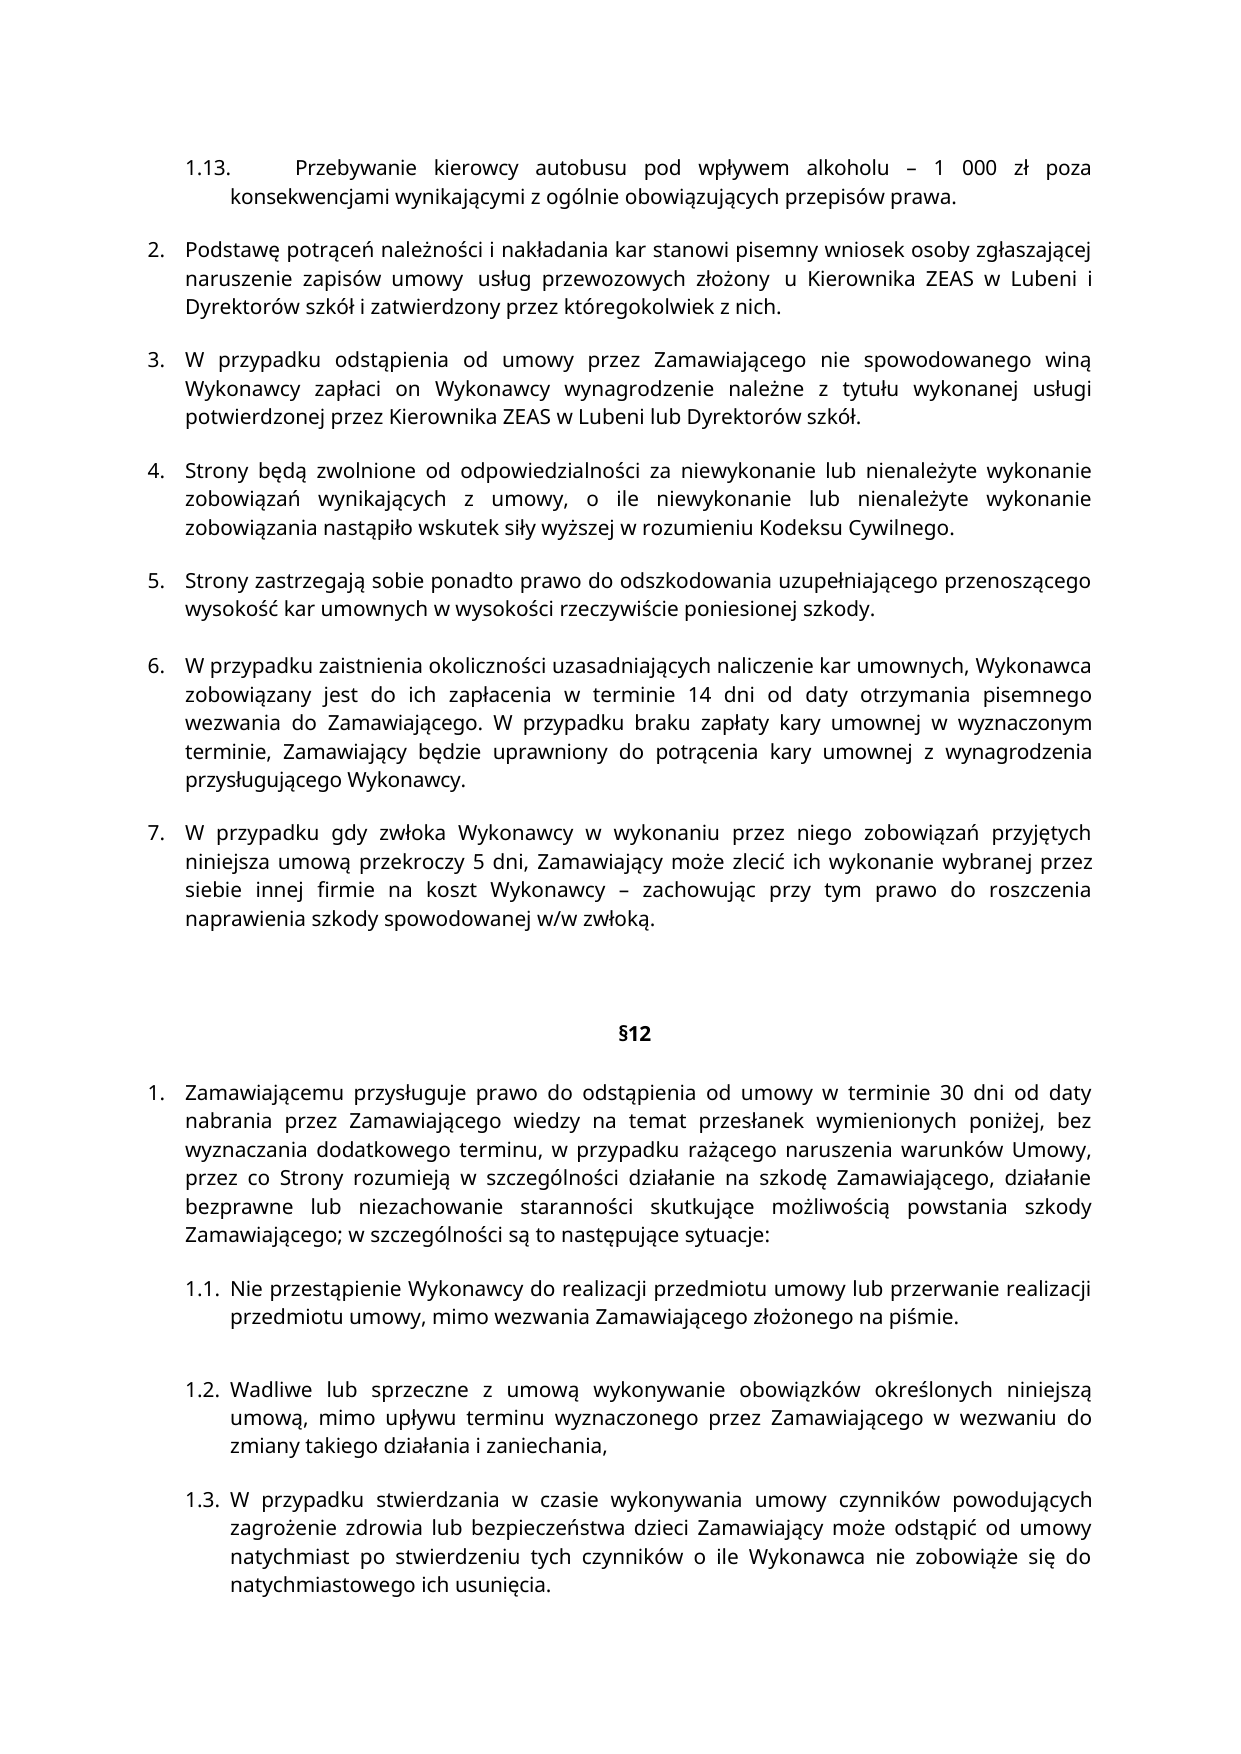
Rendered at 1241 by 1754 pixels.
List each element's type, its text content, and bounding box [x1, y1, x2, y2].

subtitle §12 [147, 1019, 1122, 1048]
list Podstawę potrąceń należności i nakładania kar stanowi pisemny wniosek osoby zgłaszającej naruszenie zapisów umowy usług przewozowych złożony u Kierownika ZEAS w Lubeni i Dyrektorów szkół i zatwierdzony przez któregokolwiek z nich. [147, 235, 1093, 321]
list W przypadku gdy zwłoka Wykonawcy w wykonaniu przez niego zobowiązań przyjętych niniejsza umową przekroczy 5 dni, Zamawiający może zlecić ich wykonanie wybranej przez siebie innej firmie na koszt Wykonawcy – zachowując przy tym prawo do roszczenia naprawienia szkody spowodowanej w/w zwłoką. [147, 818, 1093, 932]
list Strony będą zwolnione od odpowiedzialności za niewykonanie lub nienależyte wykonanie zobowiązań wynikających z umowy, o ile niewykonanie lub nienależyte wykonanie zobowiązania nastąpiło wskutek siły wyższej w rozumieniu Kodeksu Cywilnego. [147, 456, 1093, 541]
list W przypadku odstąpienia od umowy przez Zamawiającego nie spowodowanego winą Wykonawcy zapłaci on Wykonawcy wynagrodzenie należne z tytułu wykonanej usługi potwierdzonej przez Kierownika ZEAS w Lubeni lub Dyrektorów szkół. [147, 346, 1093, 431]
list Strony zastrzegają sobie ponadto prawo do odszkodowania uzupełniającego przenoszącego wysokość kar umownych w wysokości rzeczywiście poniesionej szkody. [147, 566, 1093, 623]
list W przypadku zaistnienia okoliczności uzasadniających naliczenie kar umownych, Wykonawca zobowiązany jest do ich zapłacenia w terminie 14 dni od daty otrzymania pisemnego wezwania do Zamawiającego. W przypadku braku zapłaty kary umownej w wyznaczonym terminie, Zamawiający będzie uprawniony do potrącenia kary umownej z wynagrodzenia przysługującego Wykonawcy. [147, 652, 1093, 794]
list Wadliwe lub sprzeczne z umową wykonywanie obowiązków określonych niniejszą umową, mimo upływu terminu wyznaczonego przez Zamawiającego w wezwaniu do zmiany takiego działania i zaniechania, [185, 1375, 1093, 1460]
list W przypadku stwierdzania w czasie wykonywania umowy czynników powodujących zagrożenie zdrowia lub bezpieczeństwa dzieci Zamawiający może odstąpić od umowy natychmiast po stwierdzeniu tych czynników o ile Wykonawca nie zobowiąże się do natychmiastowego ich usunięcia. [185, 1485, 1093, 1599]
list Nie przestąpienie Wykonawcy do realizacji przedmiotu umowy lub przerwanie realizacji przedmiotu umowy, mimo wezwania Zamawiającego złożonego na piśmie. [185, 1274, 1093, 1331]
list Zamawiającemu przysługuje prawo do odstąpienia od umowy w terminie 30 dni od daty nabrania przez Zamawiającego wiedzy na temat przesłanek wymienionych poniżej, bez wyznaczania dodatkowego terminu, w przypadku rażącego naruszenia warunków Umowy, przez co Strony rozumieją w szczególności działanie na szkodę Zamawiającego, działanie bezprawne lub niezachowanie staranności skutkujące możliwością powstania szkody Zamawiającego; w szczególności są to następujące sytuacje: [147, 1078, 1093, 1249]
list Przebywanie kierowcy autobusu pod wpływem alkoholu – 1 000 zł poza konsekwencjami wynikającymi z ogólnie obowiązujących przepisów prawa. [185, 153, 1093, 210]
